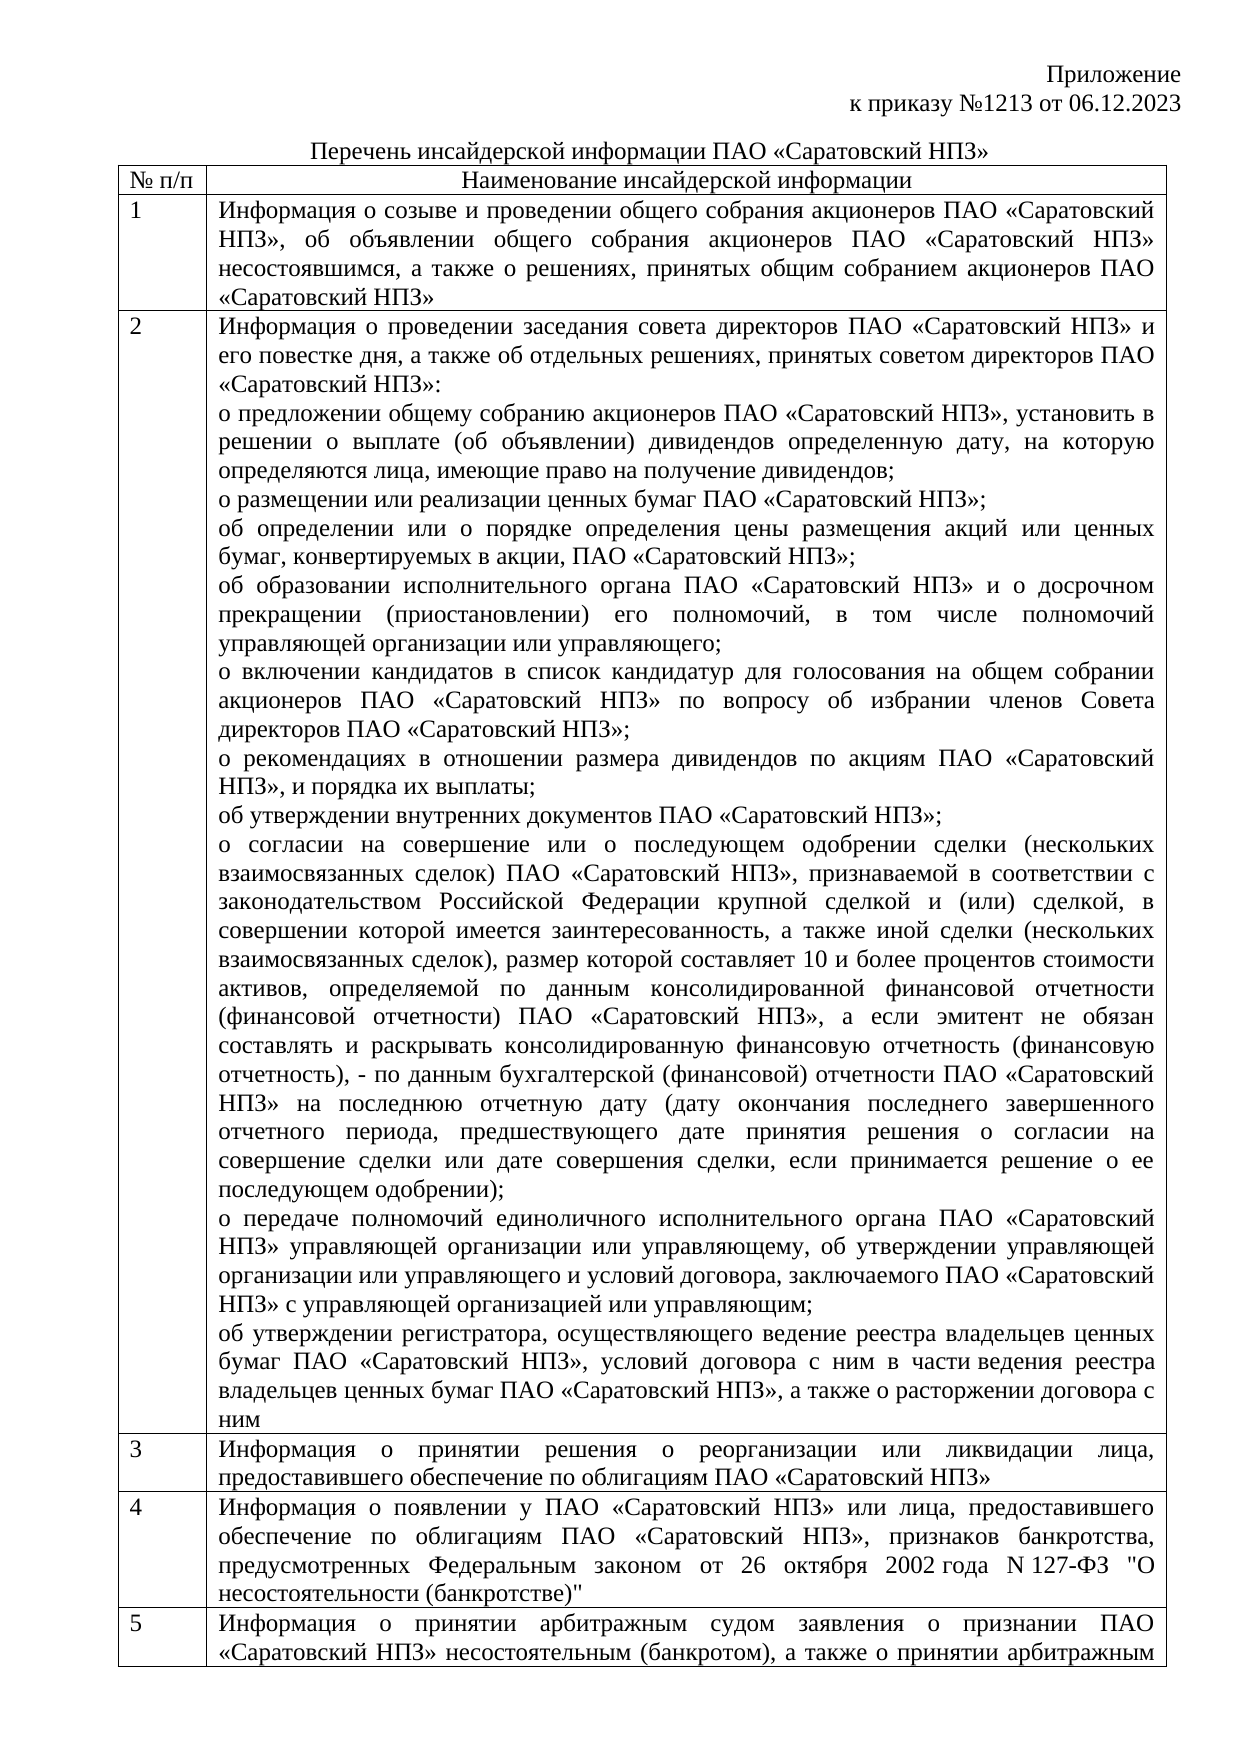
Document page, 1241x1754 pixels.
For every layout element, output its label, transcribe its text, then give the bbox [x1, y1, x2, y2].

table_header № п/п [119, 166, 206, 194]
table_cell Информация о проведении заседания совета директоров ПАО «Саратовский НПЗ» и его повестке дня, а также об отдельных решениях, принятых советом директоров ПАО «Саратовский НПЗ»: о предложении общему собранию акционеров ПАО «Саратовский НПЗ», установить в решении о выплате (об объявлении) дивидендов определенную дату, на которую определяются лица, имеющие право на получение дивидендов; о размещении или реализации ценных бумаг ПАО «Саратовский НПЗ»; об определении или о порядке определения цены размещения акций или ценных бумаг, конвертируемых в акции, ПАО «Саратовский НПЗ»; об образовании исполнительного органа ПАО «Саратовский НПЗ» и о досрочном прекращении (приостановлении) его полномочий, в том числе полномочий управляющей организации или управляющего; о включении кандидатов в список кандидатур для голосования на общем собрании акционеров ПАО «Саратовский НПЗ» по вопросу об избрании членов Совета директоров ПАО «Саратовский НПЗ»; о рекомендациях в отношении размера дивидендов по акциям ПАО «Саратовский НПЗ», и порядка их выплаты; об утверждении внутренних документов ПАО «Саратовский НПЗ»; о согласии на совершение или о последующем одобрении сделки (нескольких взаимосвязанных сделок) ПАО «Саратовский НПЗ», признаваемой в соответствии с законодательством Российской Федерации крупной сделкой и (или) сделкой, в совершении которой имеется заинтересованность, а также иной сделки (нескольких взаимосвязанных сделок), размер которой составляет 10 и более процентов стоимости активов, определяемой по данным консолидированной финансовой отчетности (финансовой отчетности) ПАО «Саратовский НПЗ», а если эмитент не обязан составлять и раскрывать консолидированную финансовую отчетность (финансовую отчетность), - по данным бухгалтерской (финансовой) отчетности ПАО «Саратовский НПЗ» на последнюю отчетную дату (дату окончания последнего завершенного отчетного периода, предшествующего дате принятия решения о согласии на совершение сделки или дате совершения сделки, если принимается решение о ее последующем одобрении); о передаче полномочий единоличного исполнительного органа ПАО «Саратовский НПЗ» управляющей организации или управляющему, об утверждении управляющей организации или управляющего и условий договора, заключаемого ПАО «Саратовский НПЗ» с управляющей организацией или управляющим; об утверждении регистратора, осуществляющего ведение реестра владельцев ценных бумаг ПАО «Саратовский НПЗ», условий договора с ним в части ведения реестра владельцев ценных бумаг ПАО «Саратовский НПЗ», а также о расторжении договора с ним [207, 311, 1166, 1433]
table_cell 3 [119, 1434, 206, 1491]
table_cell 1 [119, 195, 206, 310]
table_cell 2 [119, 311, 206, 1433]
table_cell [207, 1608, 1166, 1666]
table_header Наименование инсайдерской информации [207, 166, 1166, 194]
text к приказу №1213 от 06.12.2023 [118, 88, 1181, 117]
table_cell Информация о созыве и проведении общего собрания акционеров ПАО «Саратовский НПЗ», об объявлении общего собрания акционеров ПАО «Саратовский НПЗ» несостоявшимся, а также о решениях, принятых общим собранием акционеров ПАО «Саратовский НПЗ» [207, 195, 1166, 310]
table_cell Информация о появлении у ПАО «Саратовский НПЗ» или лица, предоставившего обеспечение по облигациям ПАО «Саратовский НПЗ», признаков банкротства, предусмотренных Федеральным законом от 26 октября 2002 года N 127-ФЗ "О несостоятельности (банкротстве)" [207, 1492, 1166, 1607]
table_cell Информация о принятии решения о реорганизации или ликвидации лица, предоставившего обеспечение по облигациям ПАО «Саратовский НПЗ» [207, 1434, 1166, 1491]
table_cell 4 [119, 1492, 206, 1607]
text Приложение [118, 59, 1181, 88]
table_cell 5 [119, 1608, 206, 1666]
text Перечень инсайдерской информации ПАО «Саратовский НПЗ» [118, 136, 1181, 164]
